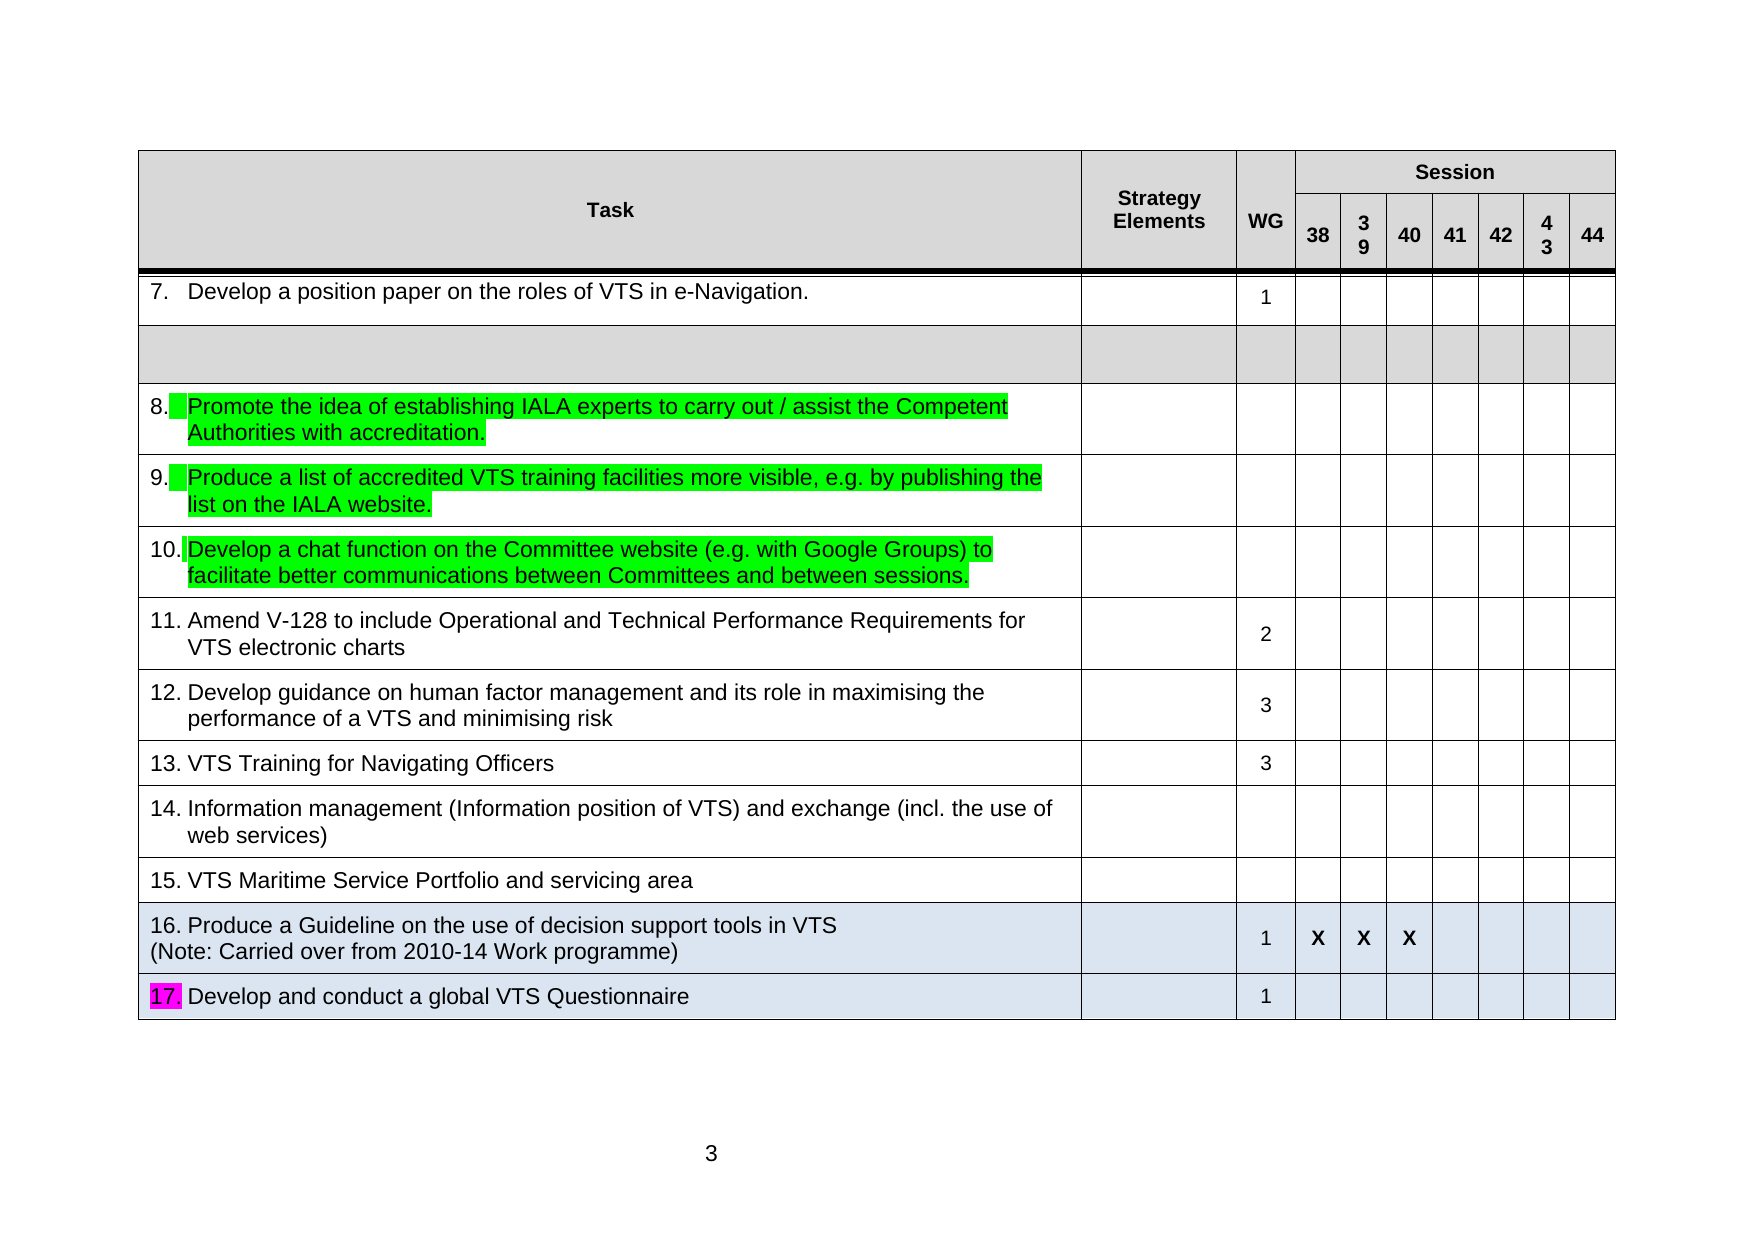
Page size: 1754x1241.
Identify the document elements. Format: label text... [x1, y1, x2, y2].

table_cell [1433, 903, 1478, 973]
table_cell [1387, 858, 1432, 902]
table_cell [1296, 858, 1340, 902]
table_cell [1082, 670, 1236, 740]
table_cell [1433, 786, 1478, 857]
table_cell [1296, 786, 1340, 857]
table_header Strategy Elements [1082, 151, 1236, 268]
table_cell [1524, 326, 1569, 383]
table_cell [1341, 277, 1386, 325]
table_cell [1237, 527, 1295, 597]
table_cell [1433, 527, 1478, 597]
table_header WG [1237, 151, 1295, 268]
table_cell [1433, 455, 1478, 526]
table_cell [1387, 974, 1432, 1018]
table_cell [1524, 277, 1569, 325]
table_cell 39 [1341, 194, 1386, 268]
table_header Task [139, 151, 1081, 268]
table_cell [1082, 741, 1236, 785]
table_cell [1387, 598, 1432, 669]
table_cell [1524, 858, 1569, 902]
table_cell [1082, 384, 1236, 454]
table_cell Produce a Guideline on the use of decision support tools in VTS (Note: Carried over from 2010-14 Work programme) [139, 903, 1081, 973]
table_cell [1524, 670, 1569, 740]
table_cell [1341, 786, 1386, 857]
table_cell [1341, 598, 1386, 669]
table_cell [1524, 527, 1569, 597]
table_cell [1479, 974, 1523, 1018]
table_cell [1570, 858, 1615, 902]
table_cell [1237, 858, 1295, 902]
table_cell 1 [1237, 974, 1295, 1018]
table_cell VTS Maritime Service Portfolio and servicing area [139, 858, 1081, 902]
table_cell [1082, 974, 1236, 1018]
table_cell Develop and conduct a global VTS Questionnaire [139, 974, 1081, 1018]
table_cell [1479, 786, 1523, 857]
table_cell Produce a list of accredited VTS training facilities more visible, e.g. by publishing the list on the IALA website. [139, 455, 1081, 526]
table_cell Develop a chat function on the Committee website (e.g. with Google Groups) to facilitate better communications between Committees and between sessions. [139, 527, 1081, 597]
table_cell [1387, 527, 1432, 597]
table_cell [1479, 741, 1523, 785]
table_cell [1570, 974, 1615, 1018]
table_cell [1433, 384, 1478, 454]
table_cell [1387, 670, 1432, 740]
table_cell 3 [1237, 741, 1295, 785]
table_cell [1570, 277, 1615, 325]
table_cell [1433, 858, 1478, 902]
table_cell Develop guidance on human factor management and its role in maximising the performance of a VTS and minimising risk [139, 670, 1081, 740]
table_cell [1296, 741, 1340, 785]
table_cell [1237, 326, 1295, 383]
table_cell [1341, 326, 1386, 383]
table_cell [1479, 384, 1523, 454]
table_cell [1296, 277, 1340, 325]
table_cell [1082, 277, 1236, 325]
table_cell [1479, 903, 1523, 973]
table_cell 43 [1524, 194, 1569, 268]
table_cell [1082, 326, 1236, 383]
table_cell [1296, 326, 1340, 383]
table_cell [1341, 858, 1386, 902]
table_cell [1433, 670, 1478, 740]
table_cell [1570, 527, 1615, 597]
table_cell [1479, 455, 1523, 526]
table_cell [1237, 384, 1295, 454]
table_cell [1479, 670, 1523, 740]
table_cell [1082, 903, 1236, 973]
table_cell [1479, 326, 1523, 383]
table_cell [1479, 527, 1523, 597]
table_cell Develop a position paper on the roles of VTS in e-Navigation. [139, 277, 1081, 325]
table_cell [1433, 974, 1478, 1018]
table_cell 44 [1570, 194, 1615, 268]
table_cell [1479, 598, 1523, 669]
table_cell [1570, 384, 1615, 454]
table_cell [1082, 598, 1236, 669]
table_cell [1387, 741, 1432, 785]
table_cell [1433, 277, 1478, 325]
table_cell [1570, 455, 1615, 526]
table_cell X [1341, 903, 1386, 973]
table_cell VTS Training for Navigating Officers [139, 741, 1081, 785]
table_cell [1296, 384, 1340, 454]
table_cell 40 [1387, 194, 1432, 268]
table_cell [1082, 786, 1236, 857]
table_cell [1433, 741, 1478, 785]
table_cell [1570, 786, 1615, 857]
table_cell X [1387, 903, 1432, 973]
table_cell [1570, 670, 1615, 740]
table_cell 42 [1479, 194, 1523, 268]
table_cell [139, 326, 1081, 383]
table_cell Promote the idea of establishing IALA experts to carry out / assist the Competent Authorities with accreditation. [139, 384, 1081, 454]
table_cell [1387, 455, 1432, 526]
table_cell [1341, 670, 1386, 740]
table_cell [1479, 858, 1523, 902]
table_cell [1237, 786, 1295, 857]
table_cell [1296, 598, 1340, 669]
table_cell [1524, 903, 1569, 973]
table_cell [1524, 384, 1569, 454]
table_cell [1296, 455, 1340, 526]
table_cell [1570, 326, 1615, 383]
table_cell [1387, 384, 1432, 454]
table_cell [1341, 455, 1386, 526]
table_cell [1237, 455, 1295, 526]
table_cell [1387, 326, 1432, 383]
table_cell [1433, 326, 1478, 383]
table_cell [1570, 903, 1615, 973]
table_cell [1082, 455, 1236, 526]
table_cell [1479, 277, 1523, 325]
table_cell [1570, 741, 1615, 785]
table_cell [1524, 786, 1569, 857]
table_cell [1524, 598, 1569, 669]
table_cell [1341, 741, 1386, 785]
table_cell 38 [1296, 194, 1340, 268]
table_cell [1341, 384, 1386, 454]
table_cell [1296, 974, 1340, 1018]
table_cell Information management (Information position of VTS) and exchange (incl. the use of web services) [139, 786, 1081, 857]
table_cell 1 [1237, 277, 1295, 325]
table_cell 41 [1433, 194, 1478, 268]
table_cell [1570, 598, 1615, 669]
table_cell X [1296, 903, 1340, 973]
table_cell [1341, 527, 1386, 597]
table_cell [1296, 670, 1340, 740]
table_cell [1296, 527, 1340, 597]
table_cell [1082, 527, 1236, 597]
table_cell [1524, 455, 1569, 526]
table_cell 1 [1237, 903, 1295, 973]
table_cell Amend V-128 to include Operational and Technical Performance Requirements for VTS electronic charts [139, 598, 1081, 669]
table_cell [1082, 858, 1236, 902]
table_cell 2 [1237, 598, 1295, 669]
table_cell [1387, 786, 1432, 857]
table_cell [1524, 974, 1569, 1018]
table_cell [1433, 598, 1478, 669]
table_cell [1341, 974, 1386, 1018]
table_cell [1524, 741, 1569, 785]
table_cell 3 [1237, 670, 1295, 740]
table_header Session [1296, 151, 1615, 193]
table_cell [1387, 277, 1432, 325]
